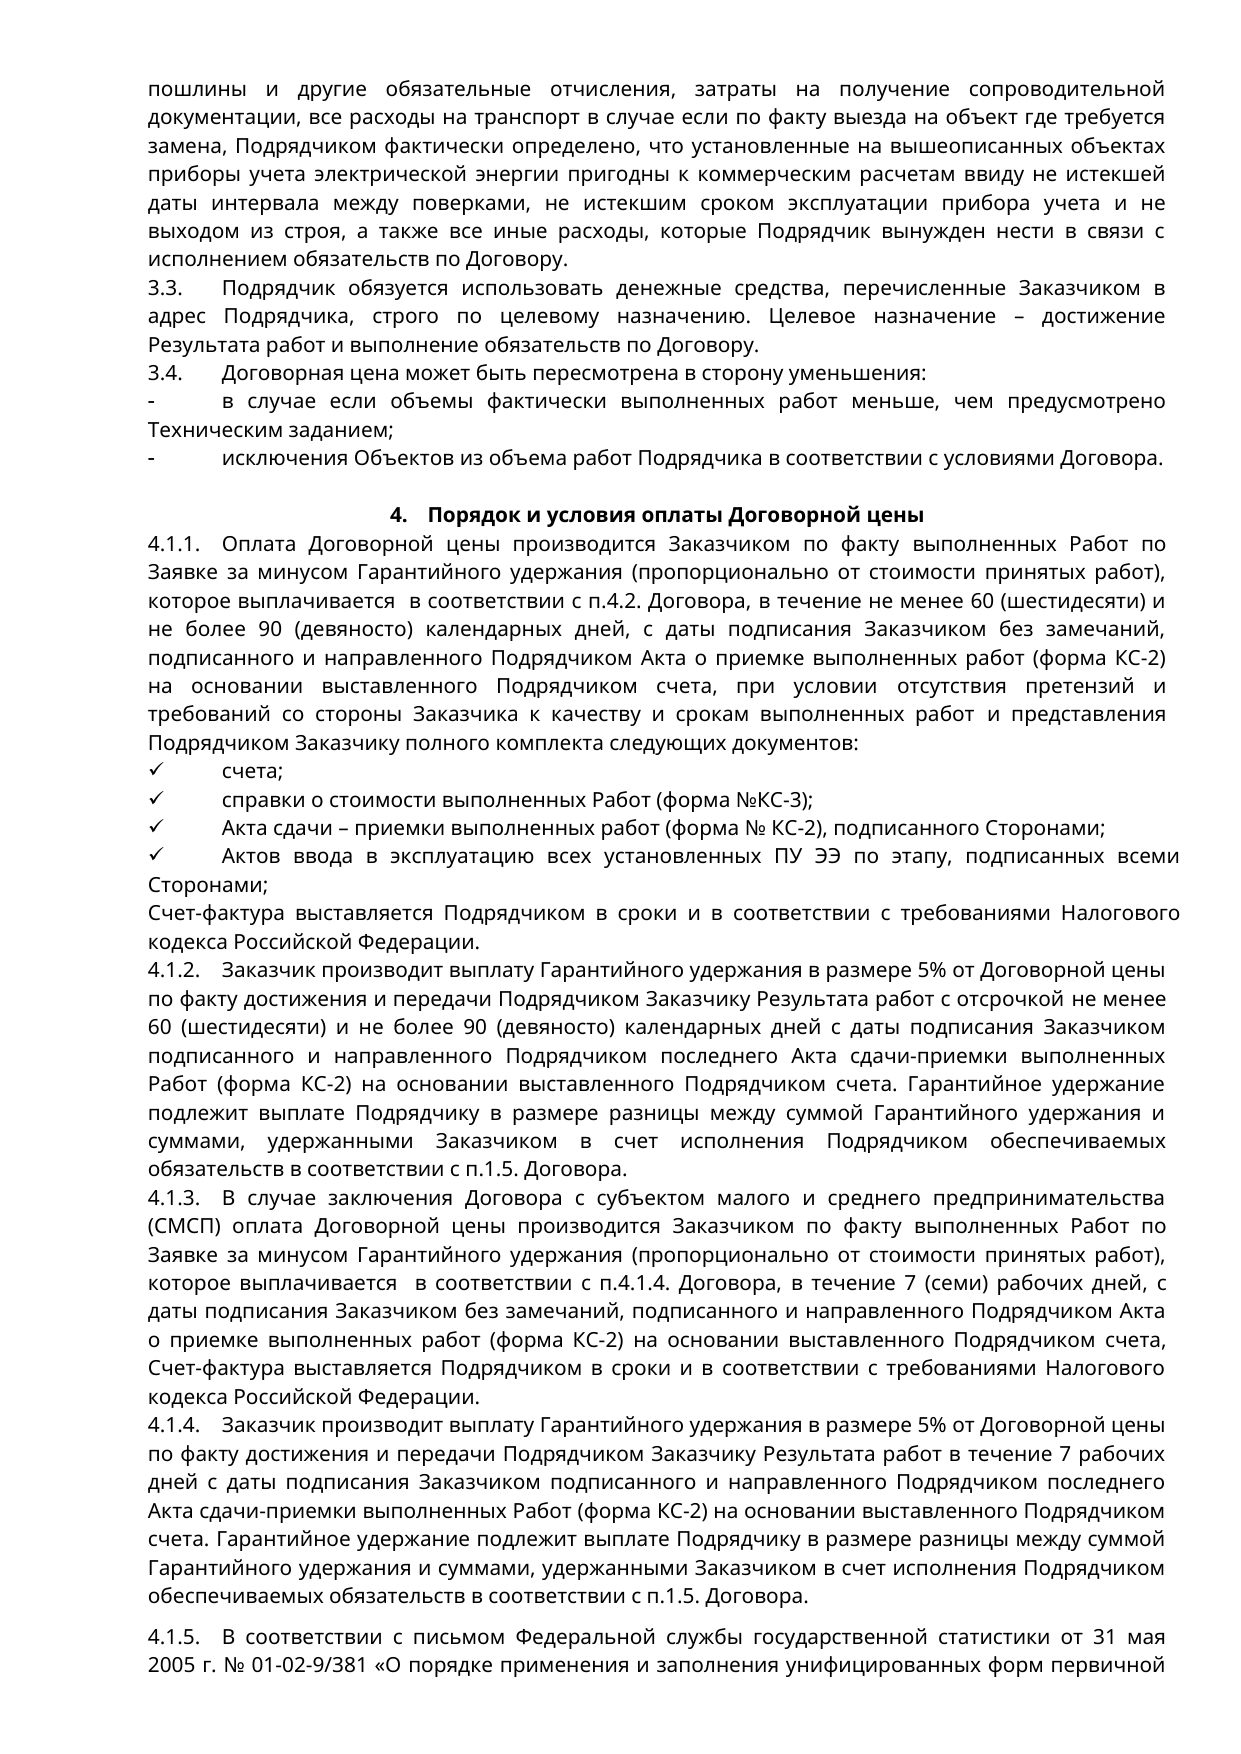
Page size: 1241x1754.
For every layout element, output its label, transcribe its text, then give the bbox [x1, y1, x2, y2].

list Подрядчик обязуется использовать денежные средства, перечисленные Заказчиком в адрес Подрядчика, строго по целевому назначению. Целевое назначение – достижение Результата работ и выполнение обязательств по Договору. [148, 273, 1167, 358]
list Актов ввода в эксплуатацию всех установленных ПУ ЭЭ по этапу, подписанных всеми Сторонами; [148, 842, 1181, 898]
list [148, 74, 1167, 273]
list Заказчик производит выплату Гарантийного удержания в размере 5% от Договорной цены по факту достижения и передачи Подрядчиком Заказчику Результата работ в течение 7 рабочих дней с даты подписания Заказчиком подписанного и направленного Подрядчиком последнего Акта сдачи-приемки выполненных Работ (форма КС-2) на основании выставленного Подрядчиком счета. Гарантийное удержание подлежит выплате Подрядчику в размере разницы между суммой Гарантийного удержания и суммами, удержанными Заказчиком в счет исполнения Подрядчиком обеспечиваемых обязательств в соответствии с п.1.5. Договора. [148, 1410, 1167, 1609]
list исключения Объектов из объема работ Подрядчика в соответствии с условиями Договора. [148, 443, 1167, 472]
list Порядок и условия оплаты Договорной цены [148, 500, 1167, 529]
list Оплата Договорной цены производится Заказчиком по факту выполненных Работ по Заявке за минусом Гарантийного удержания (пропорционально от стоимости принятых работ), которое выплачивается в соответствии с п.4.2. Договора, в течение не менее 60 (шестидесяти) и не более 90 (девяносто) календарных дней, с даты подписания Заказчиком без замечаний, подписанного и направленного Подрядчиком Акта о приемке выполненных работ (форма КС-2) на основании выставленного Подрядчиком счета, при условии отсутствия претензий и требований со стороны Заказчика к качеству и срокам выполненных работ и представления Подрядчиком Заказчику полного комплекта следующих документов: [148, 529, 1167, 756]
list Заказчик производит выплату Гарантийного удержания в размере 5% от Договорной цены по факту достижения и передачи Подрядчиком Заказчику Результата работ с отсрочкой не менее 60 (шестидесяти) и не более 90 (девяносто) календарных дней с даты подписания Заказчиком подписанного и направленного Подрядчиком последнего Акта сдачи-приемки выполненных Работ (форма КС-2) на основании выставленного Подрядчиком счета. Гарантийное удержание подлежит выплате Подрядчику в размере разницы между суммой Гарантийного удержания и суммами, удержанными Заказчиком в счет исполнения Подрядчиком обеспечиваемых обязательств в соответствии с п.1.5. Договора. [148, 955, 1167, 1183]
list справки о стоимости выполненных Работ (форма №КС-3); [148, 785, 1181, 813]
list счета; [148, 756, 1181, 785]
list в случае если объемы фактически выполненных работ меньше, чем предусмотрено Техническим заданием; [148, 387, 1167, 443]
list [148, 1622, 1167, 1679]
text Счет-фактура выставляется Подрядчиком в сроки и в соответствии с требованиями Налогового кодекса Российской Федерации. [148, 898, 1181, 955]
list В случае заключения Договора с субъектом малого и среднего предпринимательства (СМСП) оплата Договорной цены производится Заказчиком по факту выполненных Работ по Заявке за минусом Гарантийного удержания (пропорционально от стоимости принятых работ), которое выплачивается в соответствии с п.4.1.4. Договора, в течение 7 (семи) рабочих дней, с даты подписания Заказчиком без замечаний, подписанного и направленного Подрядчиком Акта о приемке выполненных работ (форма КС-2) на основании выставленного Подрядчиком счета, Счет-фактура выставляется Подрядчиком в сроки и в соответствии с требованиями Налогового кодекса Российской Федерации. [148, 1183, 1167, 1410]
list Акта сдачи – приемки выполненных работ (форма № КС-2), подписанного Сторонами; [148, 813, 1181, 842]
list Договорная цена может быть пересмотрена в сторону уменьшения: [148, 358, 1167, 387]
